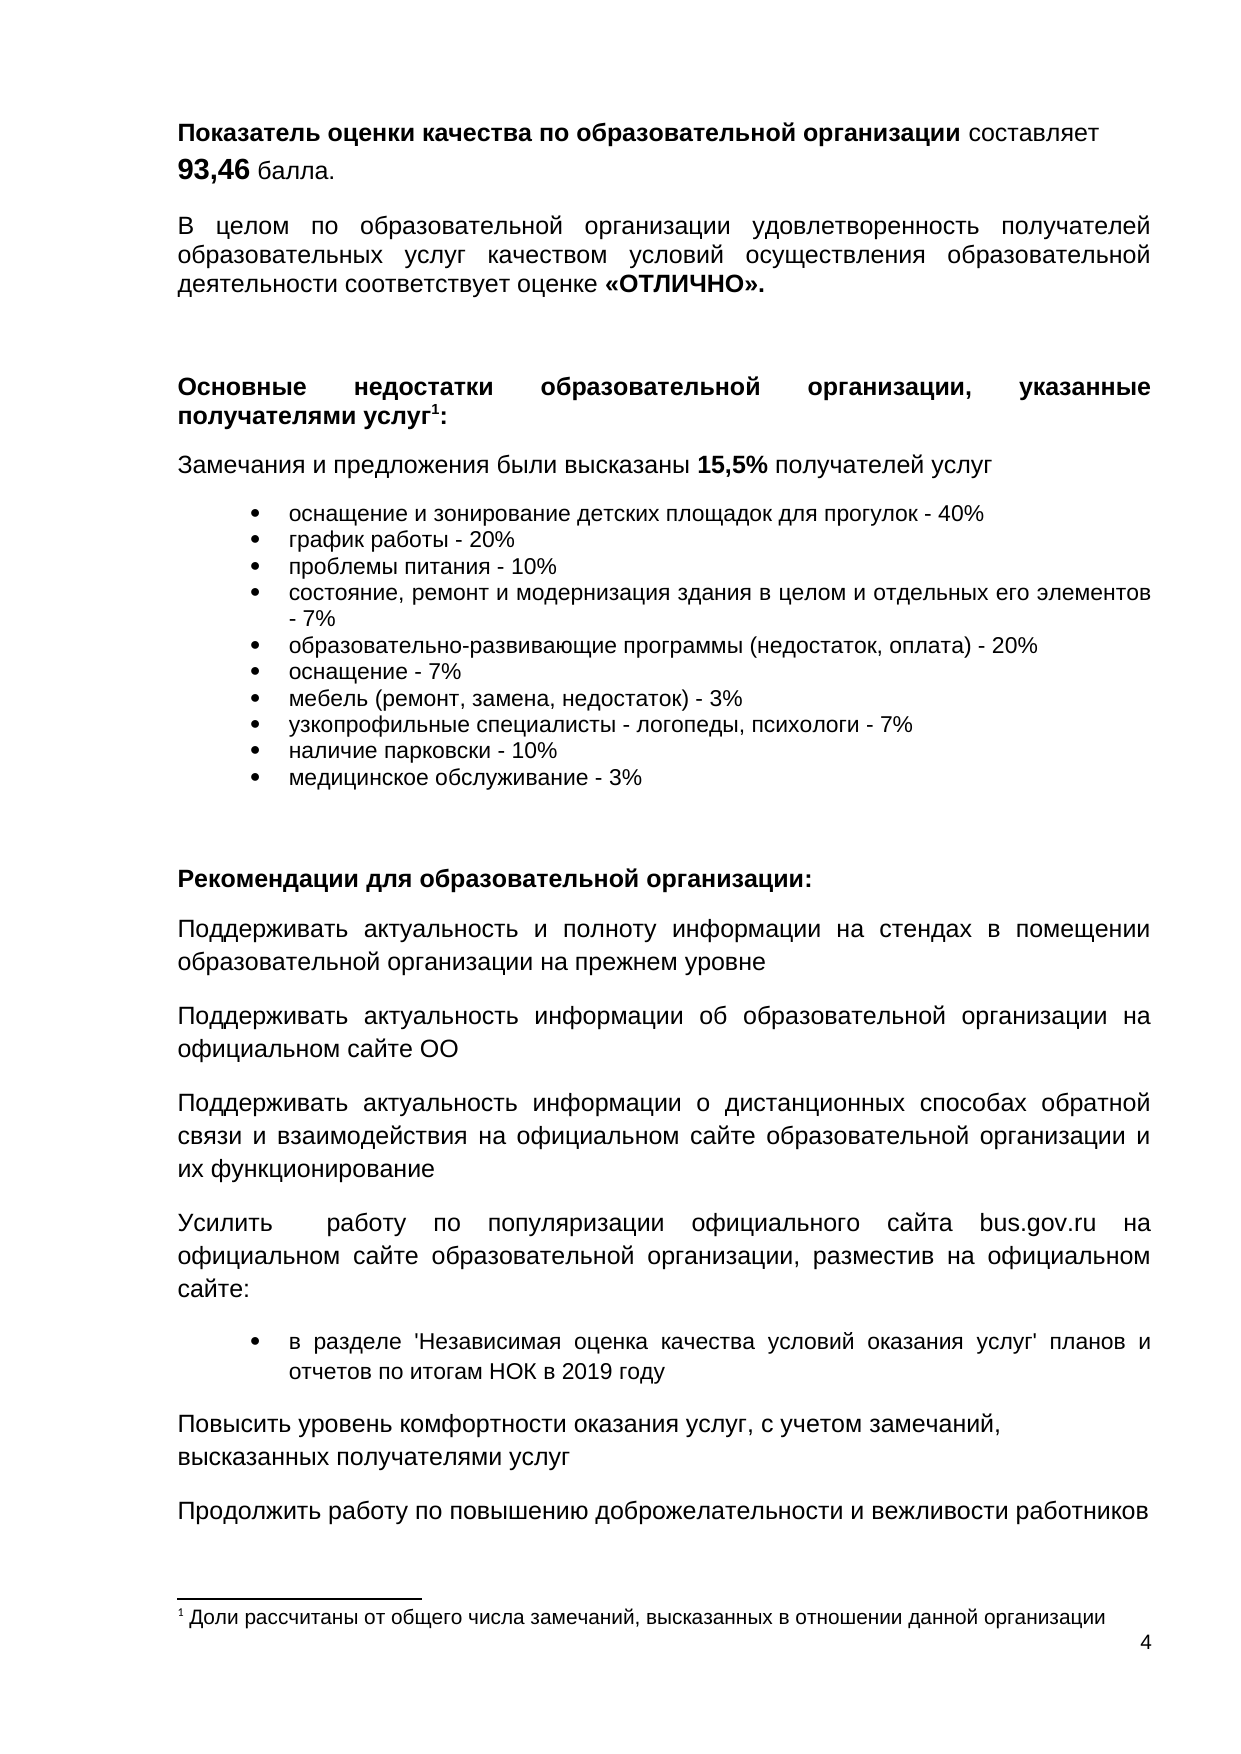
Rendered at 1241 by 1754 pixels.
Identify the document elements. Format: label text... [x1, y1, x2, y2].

list оснащение - 7% [251, 658, 1152, 684]
text Основные недостатки образовательной организации, указанные получателями услуг: [177, 372, 1152, 429]
text Поддерживать актуальность информации об образовательной организации на официальном сайте ОО [177, 1001, 1152, 1063]
list наличие парковски - 10% [251, 737, 1152, 763]
text Усилить работу по популяризации официального сайта bus.gov.ru на официальном сайте образовательной организации, разместив на официальном сайте: [177, 1208, 1152, 1302]
text Замечания и предложения были высказаны 15,5% получателей услуг [177, 450, 1152, 479]
list образовательно-развивающие программы (недостаток, оплата) - 20% [251, 632, 1152, 658]
text Продолжить работу по повышению доброжелательности и вежливости работников [177, 1496, 1152, 1524]
list мебель (ремонт, замена, недостаток) - 3% [251, 684, 1152, 711]
list график работы - 20% [251, 526, 1152, 553]
text Рекомендации для образовательной организации: [177, 864, 1152, 893]
text Поддерживать актуальность и полноту информации на стендах в помещении образовательной организации на прежнем уровне [177, 914, 1152, 976]
list узкопрофильные специалисты - логопеды, психологи - 7% [251, 711, 1152, 737]
text В целом по образовательной организации удовлетворенность получателей образовательных услуг качеством условий осуществления образовательной деятельности соответствует оценке «ОТЛИЧНО». [177, 211, 1152, 297]
text Повысить уровень комфортности оказания услуг, с учетом замечаний, высказанных получателями услуг [177, 1409, 1152, 1471]
text Поддерживать актуальность информации о дистанционных способах обратной связи и взаимодействия на официальном сайте образовательной организации и их функционирование [177, 1088, 1152, 1183]
list состояние, ремонт и модернизация здания в целом и отдельных его элементов - 7% [251, 579, 1152, 632]
list медицинское обслуживание - 3% [251, 763, 1152, 790]
list в разделе 'Независимая оценка качества условий оказания услуг' планов и отчетов по итогам НОК в 2019 году [251, 1328, 1152, 1384]
text Показатель оценки качества по образовательной организации составляет 93,46 балла. [177, 118, 1152, 185]
list проблемы питания - 10% [251, 553, 1152, 579]
list оснащение и зонирование детских площадок для прогулок - 40% [251, 500, 1152, 526]
